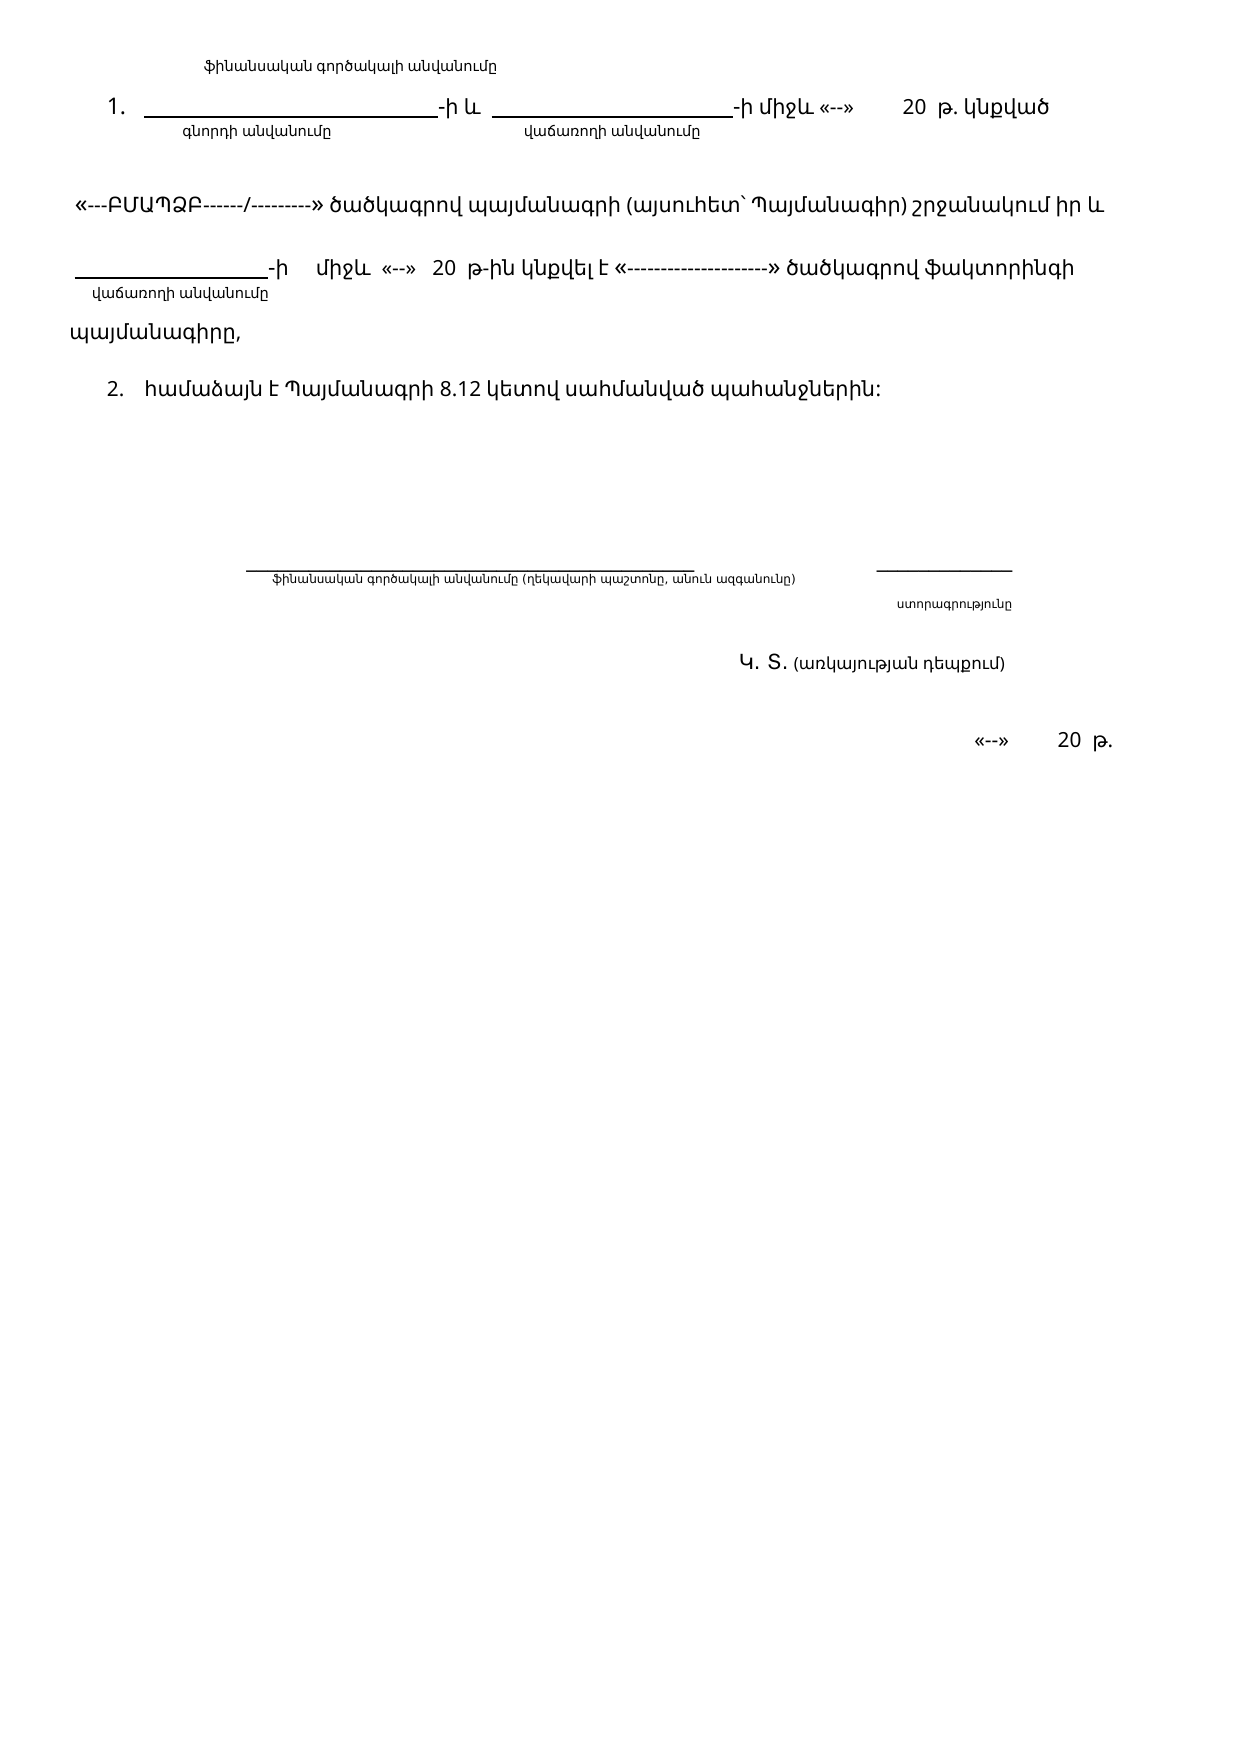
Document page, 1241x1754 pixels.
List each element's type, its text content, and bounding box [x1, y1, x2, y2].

text Կ. Տ. (առկայության դեպքում) [69, 650, 1121, 674]
list համաձայն է Պայմանագրի 8.12 կետով սահմանված պահանջներին: [107, 374, 1121, 402]
text ֆինանսական գործակալի անվանումը (ղեկավարի պաշտոնը, անուն ազգանունը) [69, 573, 1121, 597]
text վաճառողի անվանումը [69, 283, 1121, 317]
text ստորագրությունը [69, 597, 1121, 621]
text ___________________________________________ _____________ [144, 548, 1121, 573]
text պայմանագիրը, [69, 317, 1121, 345]
text ֆինանսական գործակալի անվանումը [69, 56, 1121, 89]
text «--» 20 թ. [69, 726, 1121, 754]
text «---ԲՄԱՊՁԲ------/---------» ծածկագրով պայմանագրի (այսուհետ՝ Պայմանագիր) շրջանակում իր և [69, 186, 1121, 220]
text գնորդի անվանումը վաճառողի անվանումը [69, 121, 1121, 155]
text -ի միջև «--» 20 թ-ին կնքվել է «---------------------» ծածկագրով ֆակտորինգի [69, 249, 1121, 283]
list -ի և -ի միջև «--» 20 թ. կնքված [107, 89, 1121, 121]
